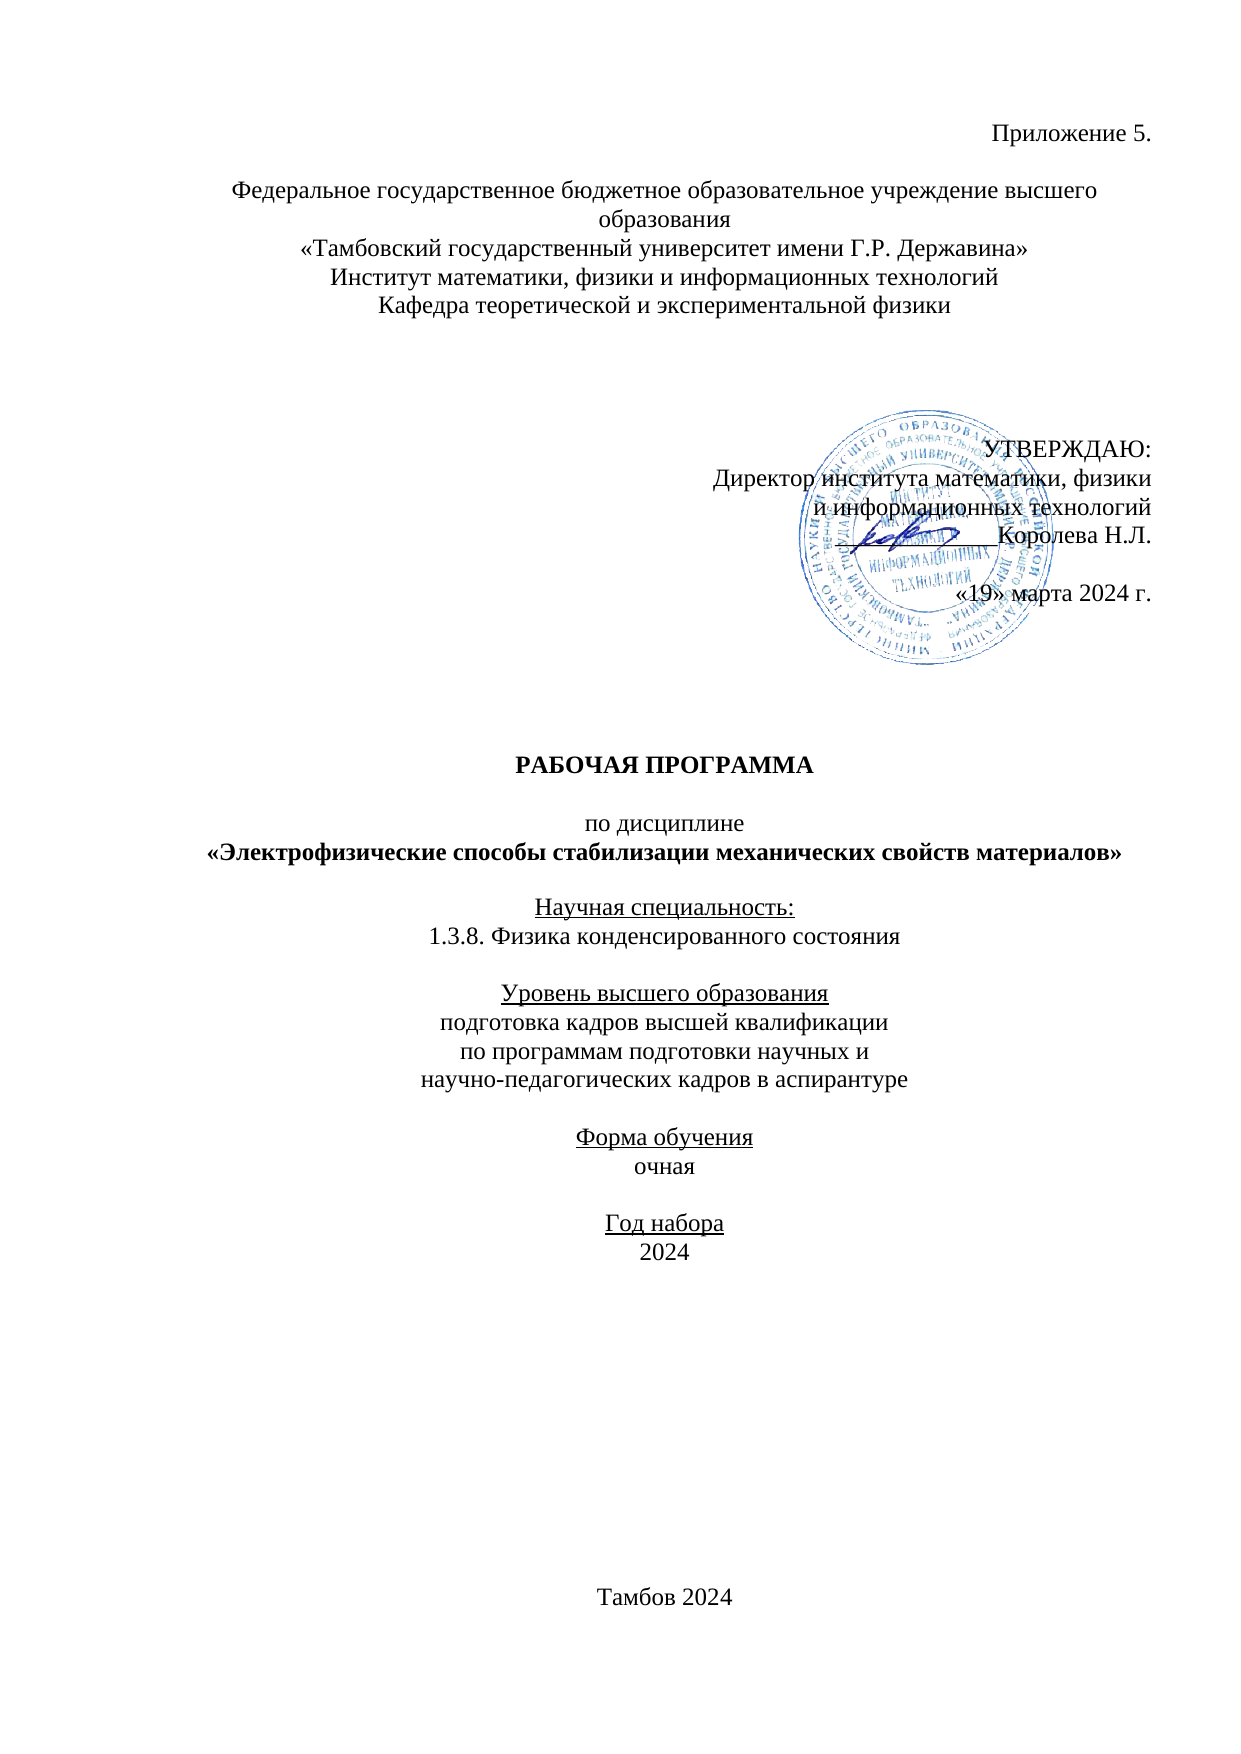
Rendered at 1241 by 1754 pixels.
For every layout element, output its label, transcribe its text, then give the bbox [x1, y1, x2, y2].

picture [792, 402, 1060, 434]
picture [792, 549, 1060, 578]
text _____________Королева Н.Л. [177, 521, 1152, 549]
text Уровень высшего образования [177, 978, 1152, 1007]
text научно-педагогических кадров в аспирантуре [177, 1064, 1152, 1093]
text по программам подготовки научных и [177, 1036, 1152, 1064]
text подготовка кадров высшей квалификации [177, 1007, 1152, 1036]
text Директор института математики, физики [177, 463, 1152, 492]
text Кафедра теоретической и экспериментальной физики [177, 291, 1152, 319]
text «19» марта 2024 г. [177, 578, 1152, 607]
text Форма обучения [177, 1122, 1152, 1151]
text Федеральное государственное бюджетное образовательное учреждение высшего образования [177, 176, 1152, 233]
text Институт математики, физики и информационных технологий [177, 262, 1152, 291]
text и информационных технологий [177, 492, 1152, 521]
list Приложение 5. [177, 118, 1152, 147]
text 1.3.8. Физика конденсированного состояния [177, 921, 1152, 949]
text очная [177, 1151, 1152, 1179]
picture [792, 607, 1060, 671]
text Научная специальность: [177, 892, 1152, 921]
text УТВЕРЖДАЮ: [177, 434, 1152, 463]
text Год набора [177, 1208, 1152, 1237]
text «Тамбовский государственный университет имени Г.Р. Державина» [177, 233, 1152, 262]
text «Электрофизические способы стабилизации механических свойств материалов» [177, 837, 1152, 866]
text Тамбов 2024 [177, 1582, 1152, 1611]
text РАБОЧАЯ ПРОГРАММА [177, 751, 1152, 779]
text по дисциплине [177, 808, 1152, 837]
text 2024 [177, 1237, 1152, 1266]
